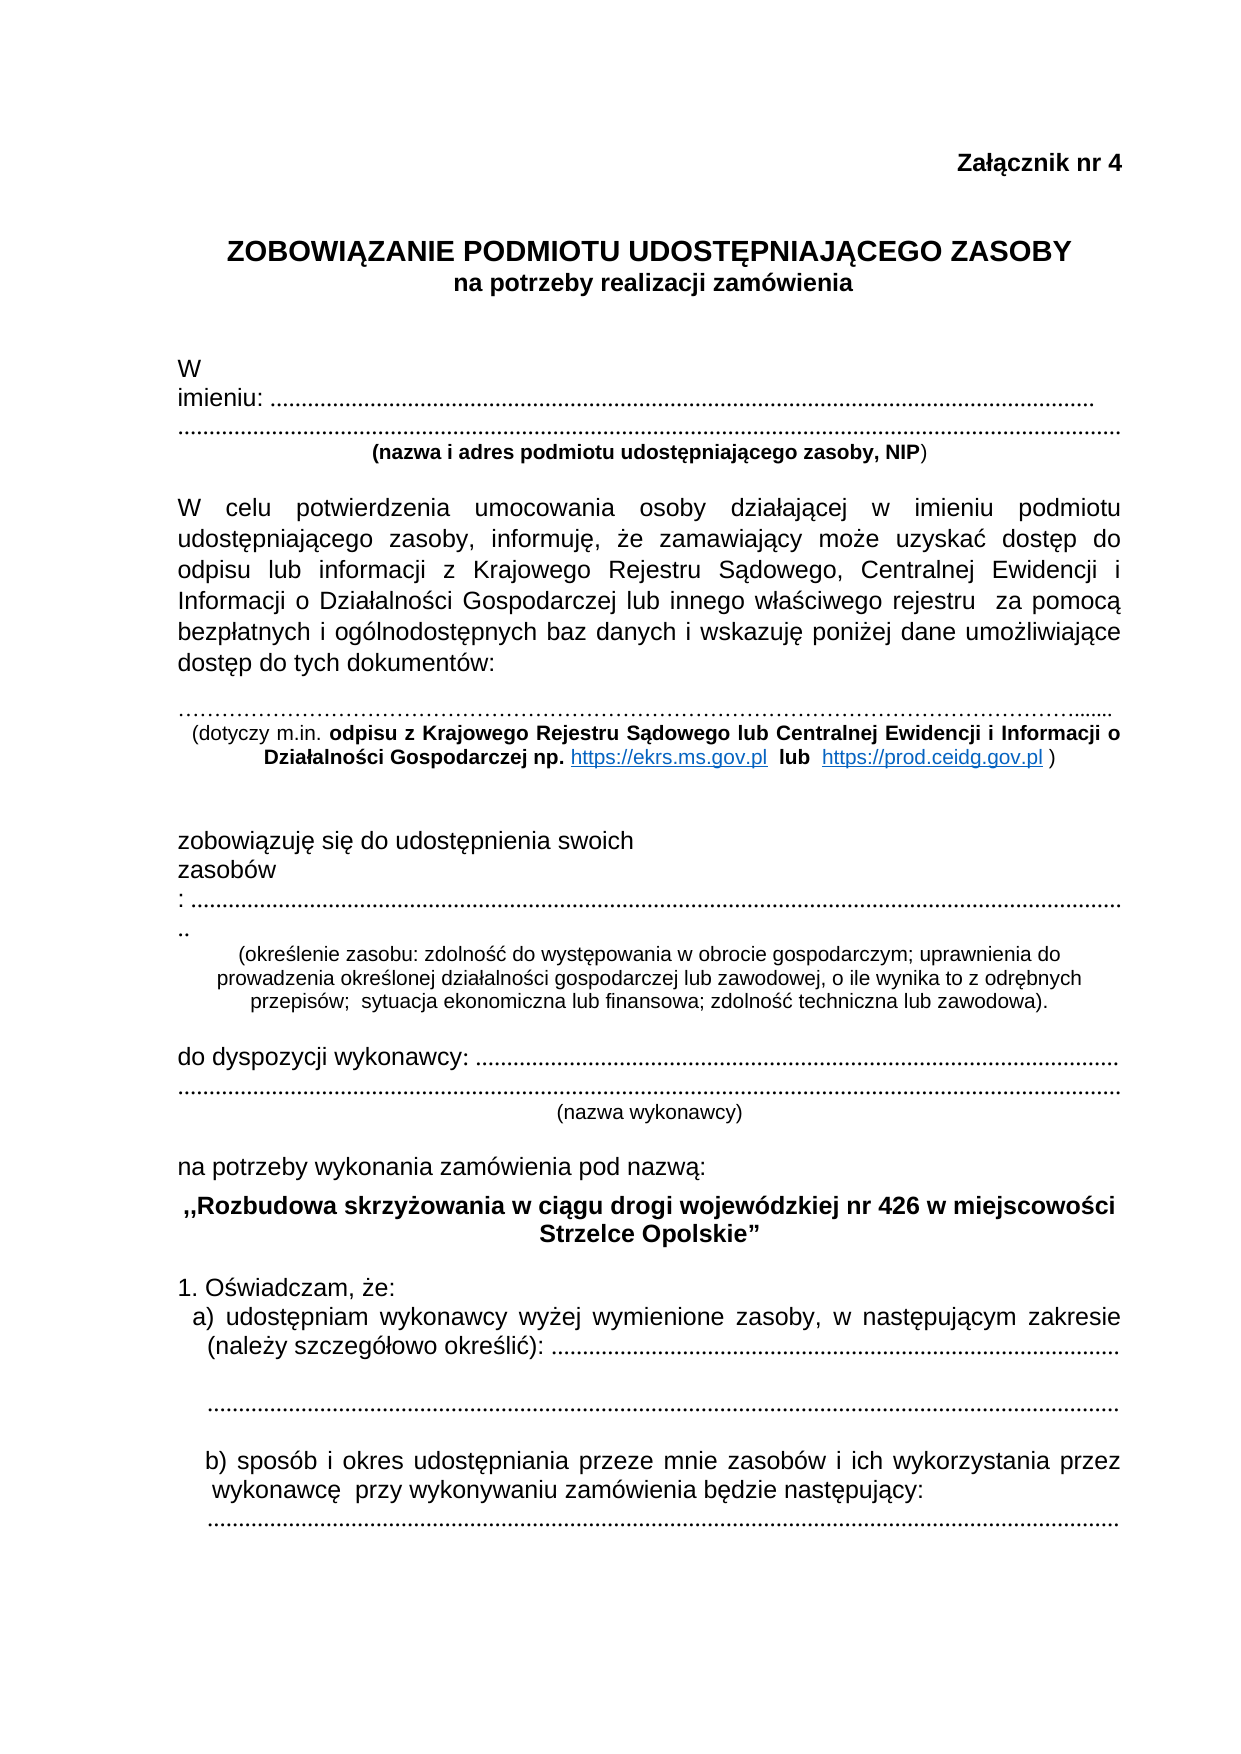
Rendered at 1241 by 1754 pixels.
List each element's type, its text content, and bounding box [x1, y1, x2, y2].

text na potrzeby wykonania zamówienia pod nazwą: [177, 1152, 1122, 1181]
text ....................................................................................................................................................... [177, 1071, 1122, 1100]
text Załącznik nr 4 [177, 148, 1122, 176]
text .................................................................................................................................................. [207, 1388, 1122, 1417]
text (nazwa i adres podmiotu udostępniającego zasoby, NIP) [177, 440, 1122, 464]
text W celu potwierdzenia umocowania osoby działającej w imieniu podmiotu udostępniającego zasoby, informuję, że zamawiający może uzyskać dostęp do odpisu lub informacji z Krajowego Rejestru Sądowego, Centralnej Ewidencji i Informacji o Działalności Gospodarczej lub innego właściwego rejestru za pomocą bezpłatnych i ogólnodostępnych baz danych i wskazuję poniżej dane umożliwiające dostęp do tych dokumentów: [177, 493, 1122, 677]
text ,,Rozbudowa skrzyżowania w ciągu drogi wojewódzkiej nr 426 w miejscowości Strzelce Opolskie” [177, 1191, 1122, 1248]
text b) sposób i okres udostępniania przeze mnie zasobów i ich wykorzystania przez wykonawcę przy wykonywaniu zamówienia będzie następujący: [177, 1446, 1122, 1503]
text (dotyczy m.in. odpisu z Krajowego Rejestru Sądowego lub Centralnej Ewidencji i Informacji o Działalności Gospodarczej np. https://ekrs.ms.gov.pl lub https://prod.ceidg.gov.pl ) [177, 721, 1122, 769]
text ....................................................................................................................................................... [177, 411, 1122, 440]
text ZOBOWIĄZANIE PODMIOTU UDOSTĘPNIAJĄCEGO ZASOBY [177, 234, 1122, 267]
text na potrzeby realizacji zamówienia [177, 267, 1122, 296]
text do dyspozycji wykonawcy: ....................................................................................................... [177, 1042, 1122, 1071]
text zobowiązuję się do udostępnienia swoich zasobów: ....................................................................................................................................................... [177, 826, 1122, 941]
text 1. Oświadczam, że: [177, 1273, 1122, 1302]
text a) udostępniam wykonawcy wyżej wymienione zasoby, w następującym zakresie (należy szczegółowo określić): ........................................................................................... [192, 1302, 1122, 1360]
text W imieniu: .................................................................................................................................... [177, 354, 1122, 411]
text ……………………………………………………………………………………………………………....... [177, 696, 1122, 721]
text (określenie zasobu: zdolność do występowania w obrocie gospodarczym; uprawnienia do prowadzenia określonej działalności gospodarczej lub zawodowej, o ile wynika to z odrębnych przepisów; sytuacja ekonomiczna lub finansowa; zdolność techniczna lub zawodowa). [177, 941, 1122, 1013]
text .................................................................................................................................................. [207, 1503, 1122, 1532]
text (nazwa wykonawcy) [177, 1100, 1122, 1124]
